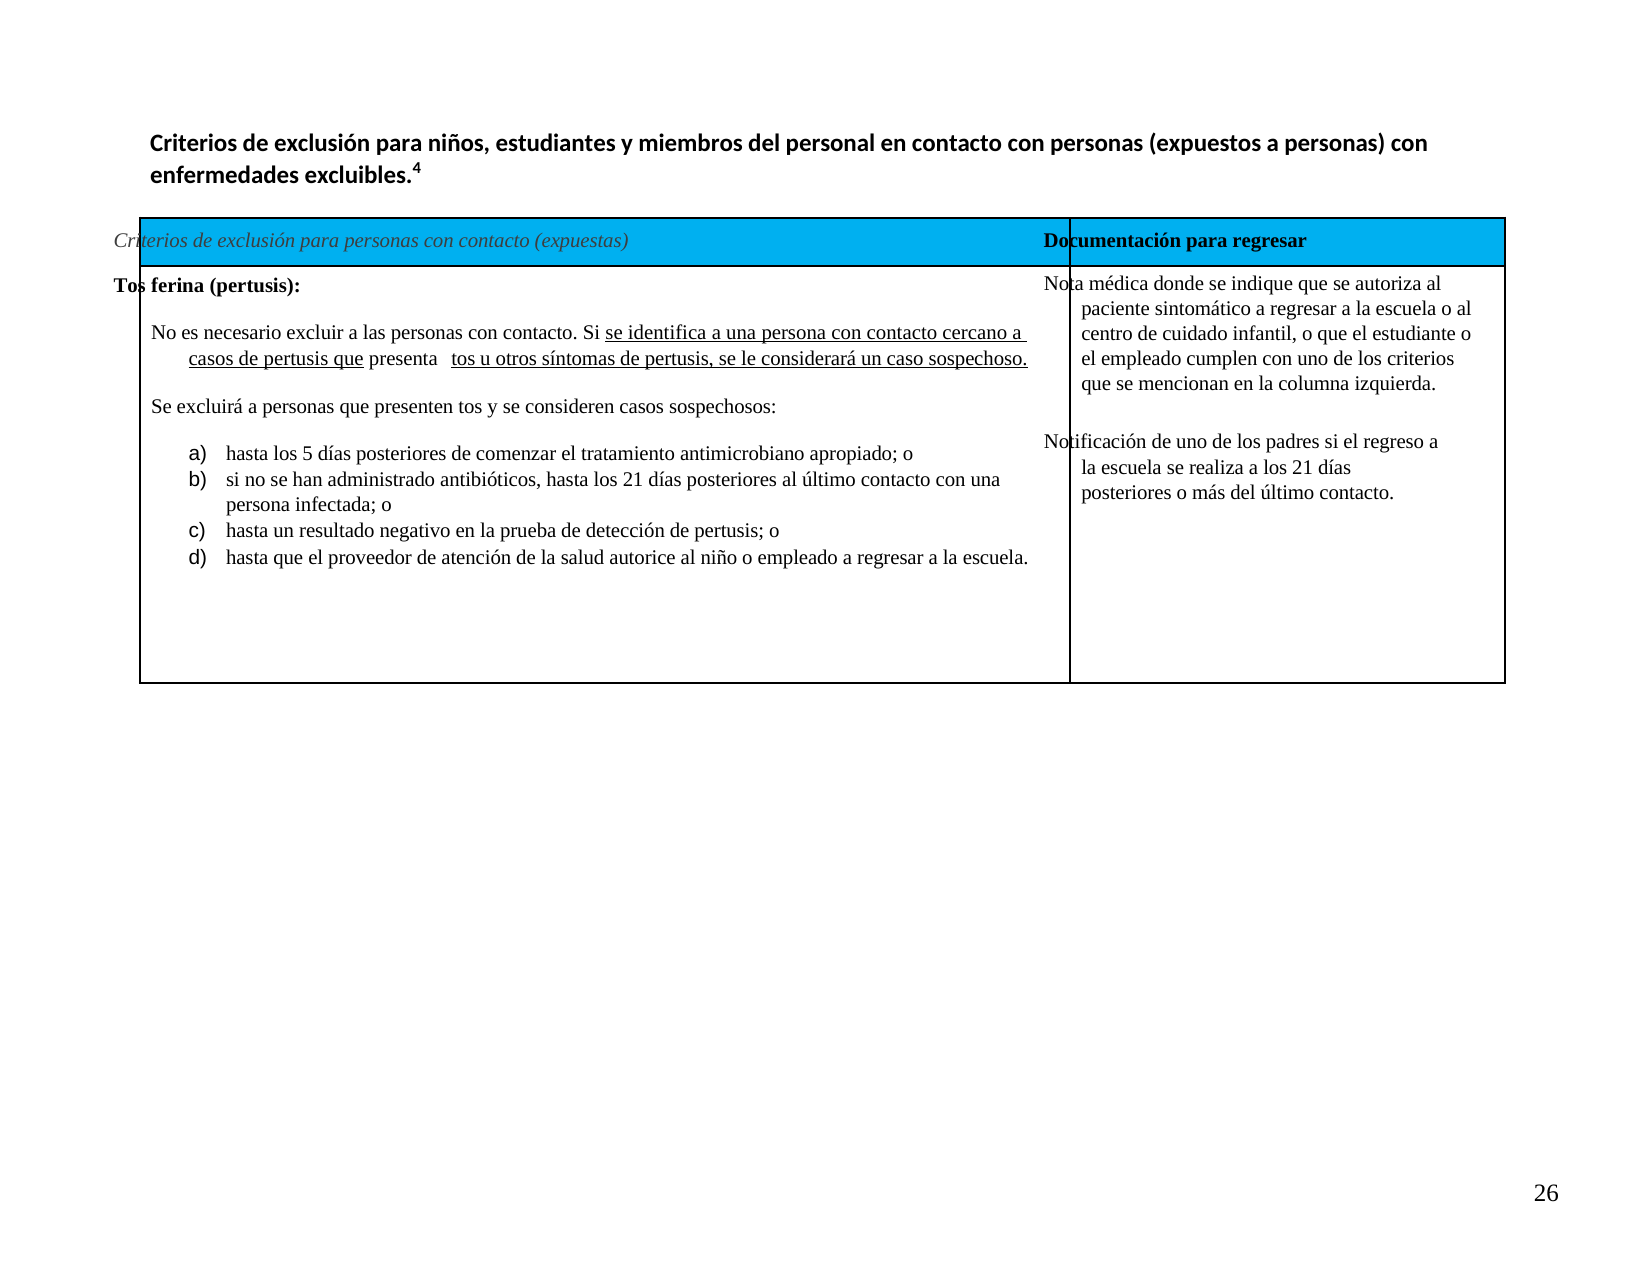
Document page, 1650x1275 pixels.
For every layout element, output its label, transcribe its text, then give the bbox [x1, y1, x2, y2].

subtitle Criterios de exclusión para niños, estudiantes y miembros del personal en contacto con personas (expuestos a personas) con enfermedades excluibles.4 [150, 127, 1558, 190]
table_header Criterios de exclusión para personas con contacto (expuestas) [141, 219, 1069, 265]
table_header Documentación para regresar [1071, 219, 1504, 265]
table_cell Nota médica donde se indique que se autoriza al paciente sintomático a regresar a la escuela o al centro de cuidado infantil, o que el estudiante o el empleado cumplen con uno de los criterios que se mencionan en la columna izquierda. Notificación de uno de los padres si el regreso a la escuela se realiza a los 21 días posteriores o más del último contacto. [1071, 267, 1504, 682]
table_cell Tos ferina (pertusis): No es necesario excluir a las personas con contacto. Si se identifica a una persona con contacto cercano a casos de pertusis que presenta tos u otros síntomas de pertusis, se le considerará un caso sospechoso. Se excluirá a personas que presenten tos y se consideren casos sospechosos: hasta los 5 días posteriores de comenzar el tratamiento antimicrobiano apropiado; o si no se han administrado antibióticos, hasta los 21 días posteriores al último contacto con una persona infectada; o hasta un resultado negativo en la prueba de detección de pertusis; o hasta que el proveedor de atención de la salud autorice al niño o empleado a regresar a la escuela. [141, 267, 1069, 682]
